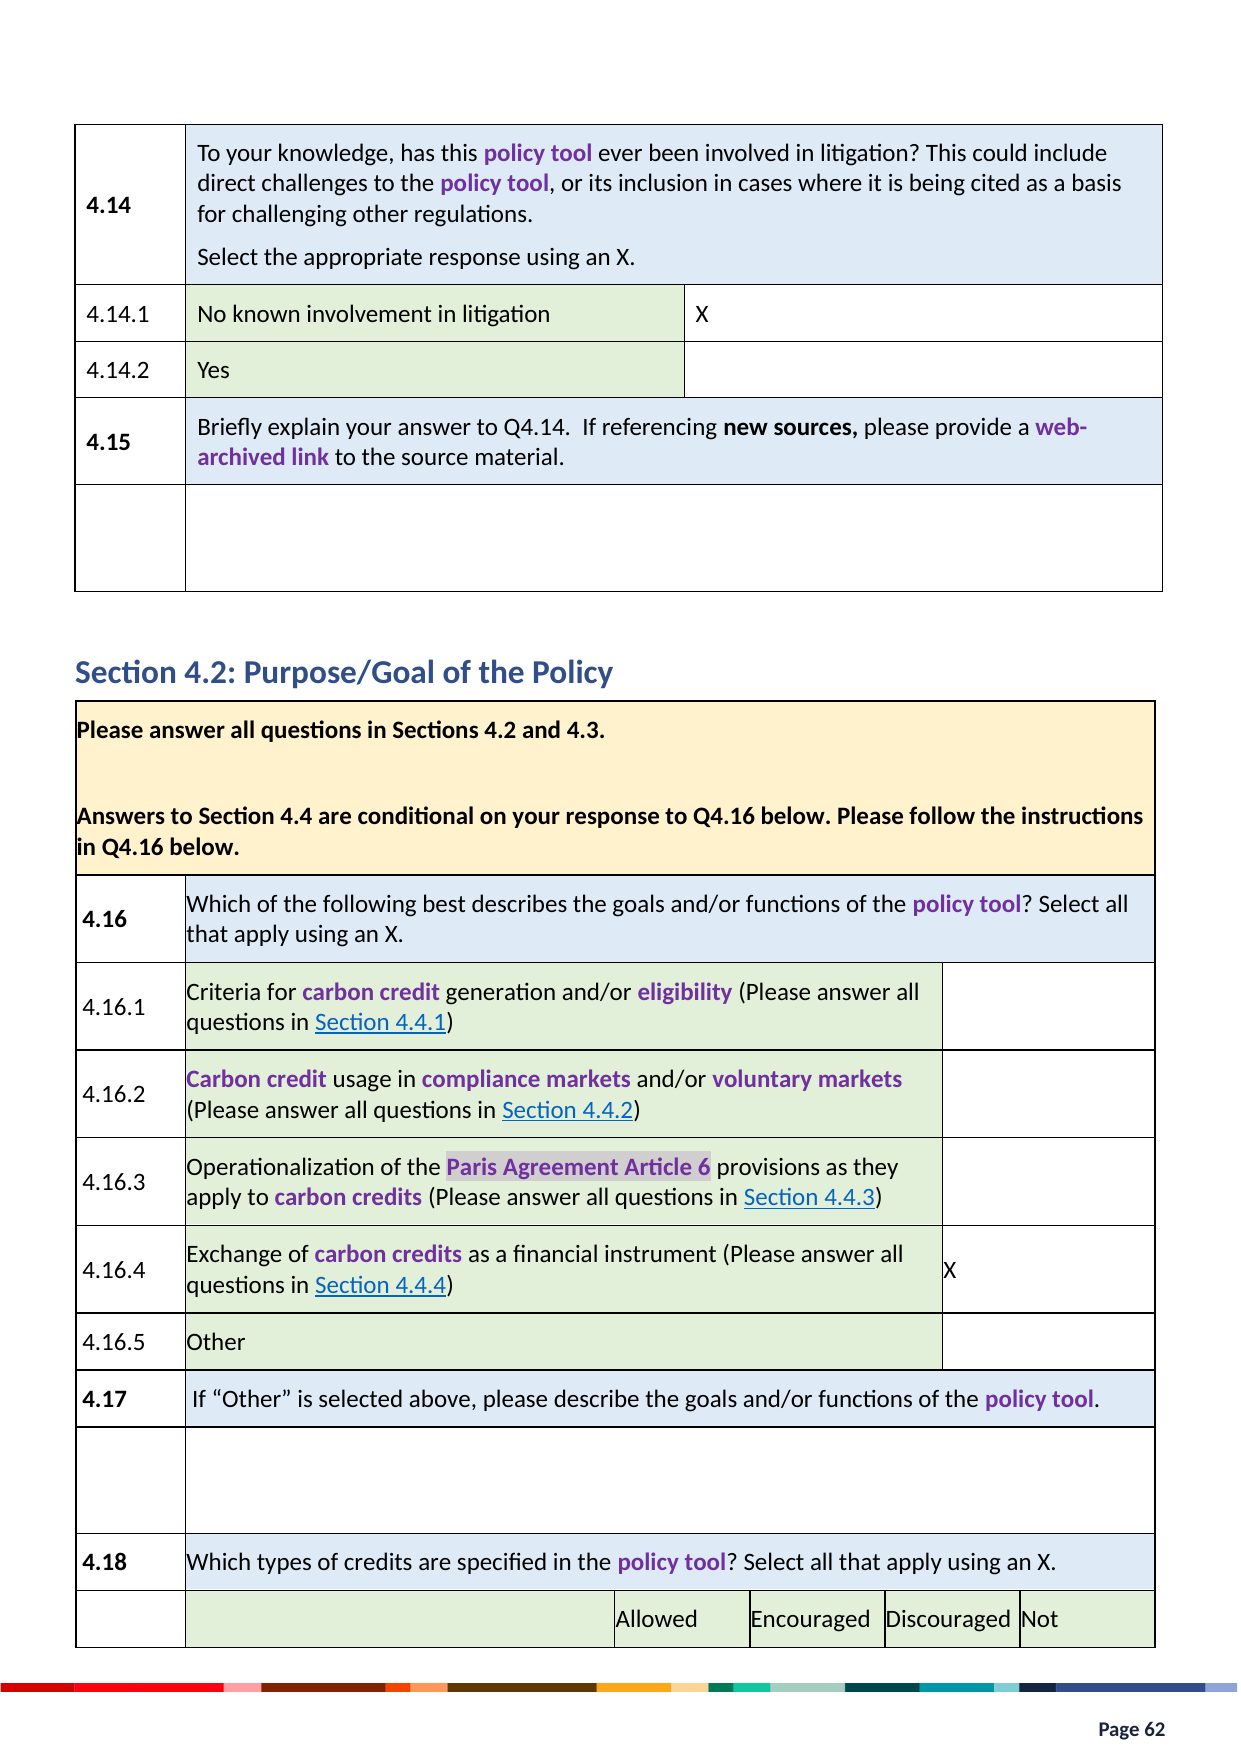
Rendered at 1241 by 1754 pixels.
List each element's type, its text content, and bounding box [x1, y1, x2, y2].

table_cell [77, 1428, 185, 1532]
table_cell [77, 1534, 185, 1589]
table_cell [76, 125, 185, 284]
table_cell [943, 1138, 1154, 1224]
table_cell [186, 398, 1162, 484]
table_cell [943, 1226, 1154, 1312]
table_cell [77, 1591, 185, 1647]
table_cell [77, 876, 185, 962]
subtitle Section 4.2: Purpose/Goal of the Policy [75, 651, 1165, 692]
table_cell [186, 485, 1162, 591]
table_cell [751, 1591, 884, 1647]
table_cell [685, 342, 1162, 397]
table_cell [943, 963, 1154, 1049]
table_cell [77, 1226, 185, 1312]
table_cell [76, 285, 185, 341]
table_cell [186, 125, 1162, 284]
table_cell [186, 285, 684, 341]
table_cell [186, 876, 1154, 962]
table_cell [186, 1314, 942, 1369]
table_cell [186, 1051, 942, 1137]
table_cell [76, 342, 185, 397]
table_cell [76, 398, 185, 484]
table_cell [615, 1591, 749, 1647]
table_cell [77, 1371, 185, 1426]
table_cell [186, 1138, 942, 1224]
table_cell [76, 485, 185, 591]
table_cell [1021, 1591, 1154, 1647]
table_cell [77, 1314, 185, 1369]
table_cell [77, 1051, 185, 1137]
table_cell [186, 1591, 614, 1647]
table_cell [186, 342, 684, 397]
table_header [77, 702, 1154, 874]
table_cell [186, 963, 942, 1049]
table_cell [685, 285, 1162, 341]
picture [0, 1683, 1236, 1692]
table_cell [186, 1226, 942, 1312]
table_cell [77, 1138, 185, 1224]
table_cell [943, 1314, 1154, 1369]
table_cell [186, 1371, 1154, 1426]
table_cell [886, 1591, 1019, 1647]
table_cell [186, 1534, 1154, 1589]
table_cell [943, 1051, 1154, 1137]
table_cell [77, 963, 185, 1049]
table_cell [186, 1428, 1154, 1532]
